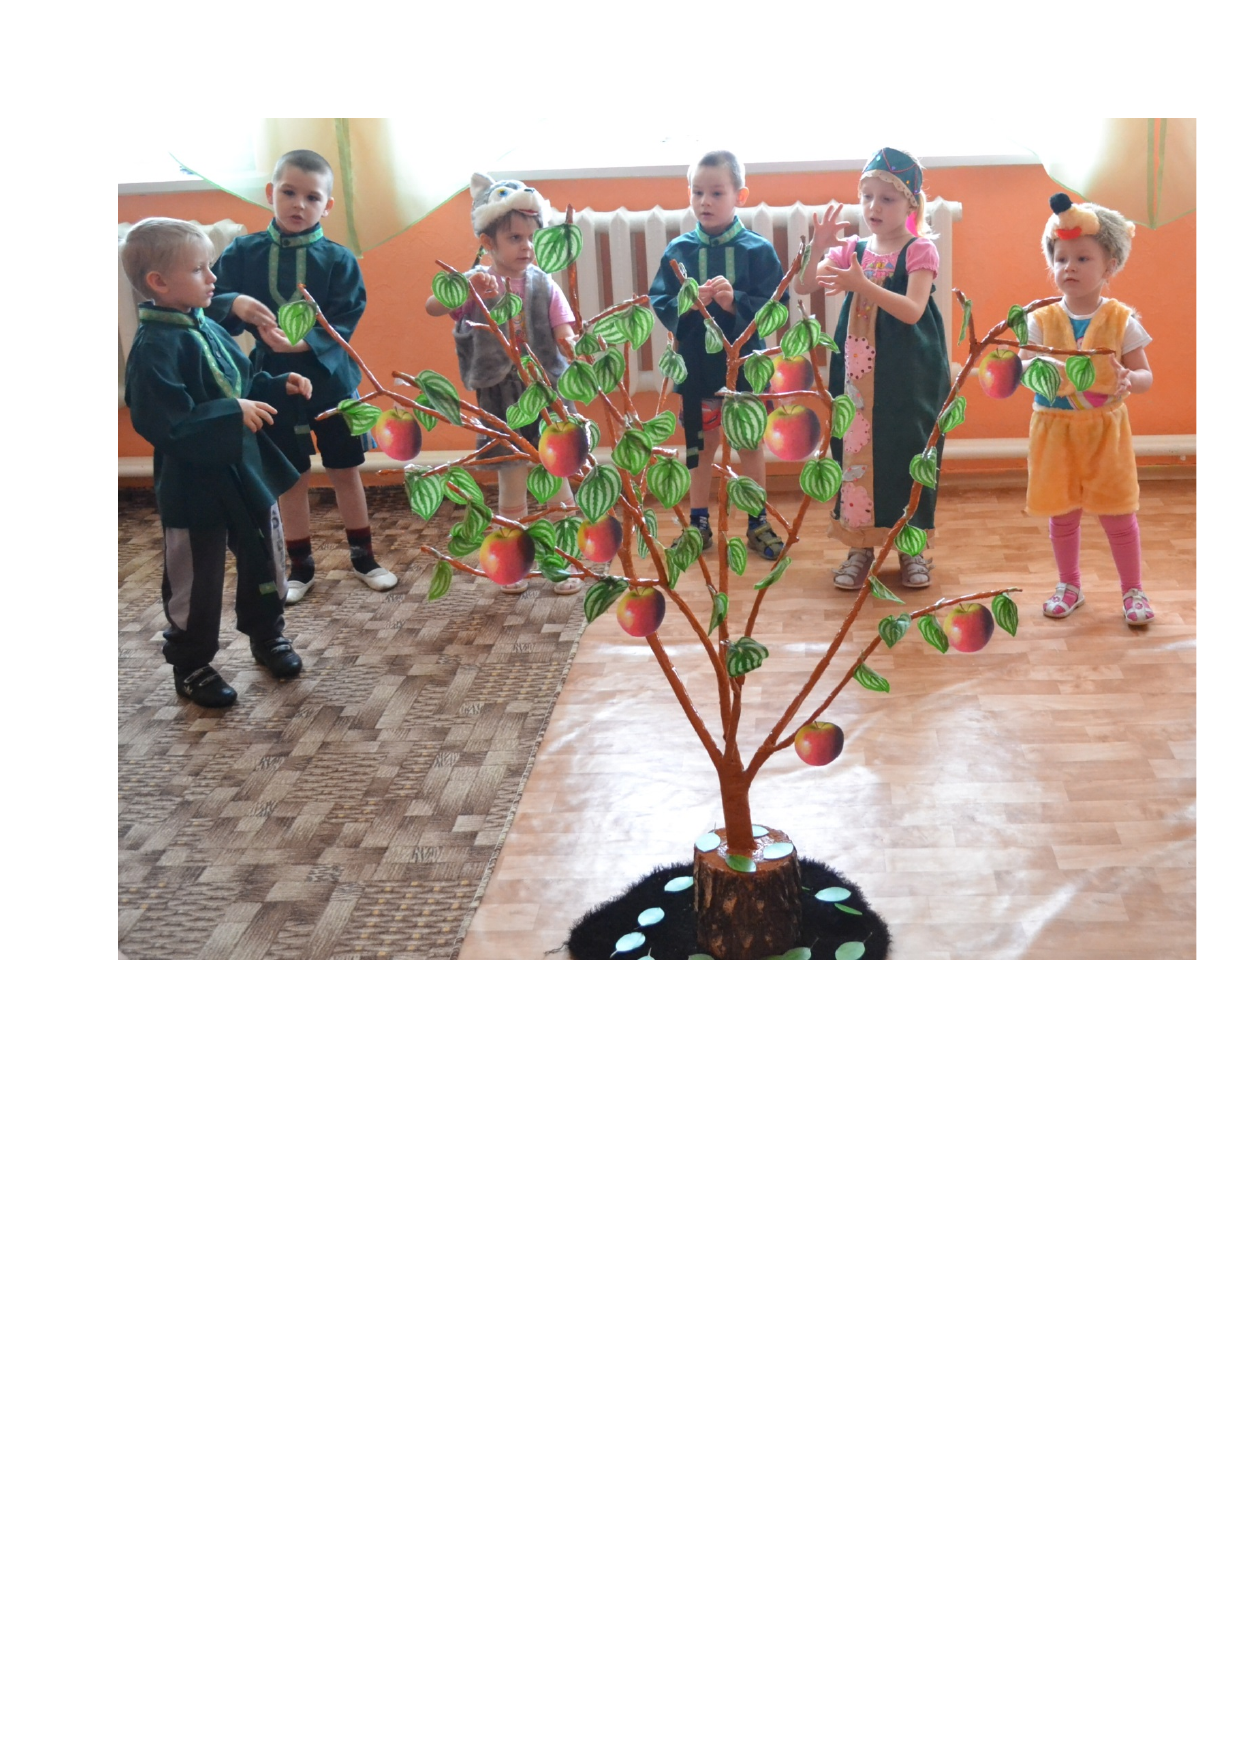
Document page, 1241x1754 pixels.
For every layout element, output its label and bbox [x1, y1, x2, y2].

picture [118, 118, 1197, 960]
